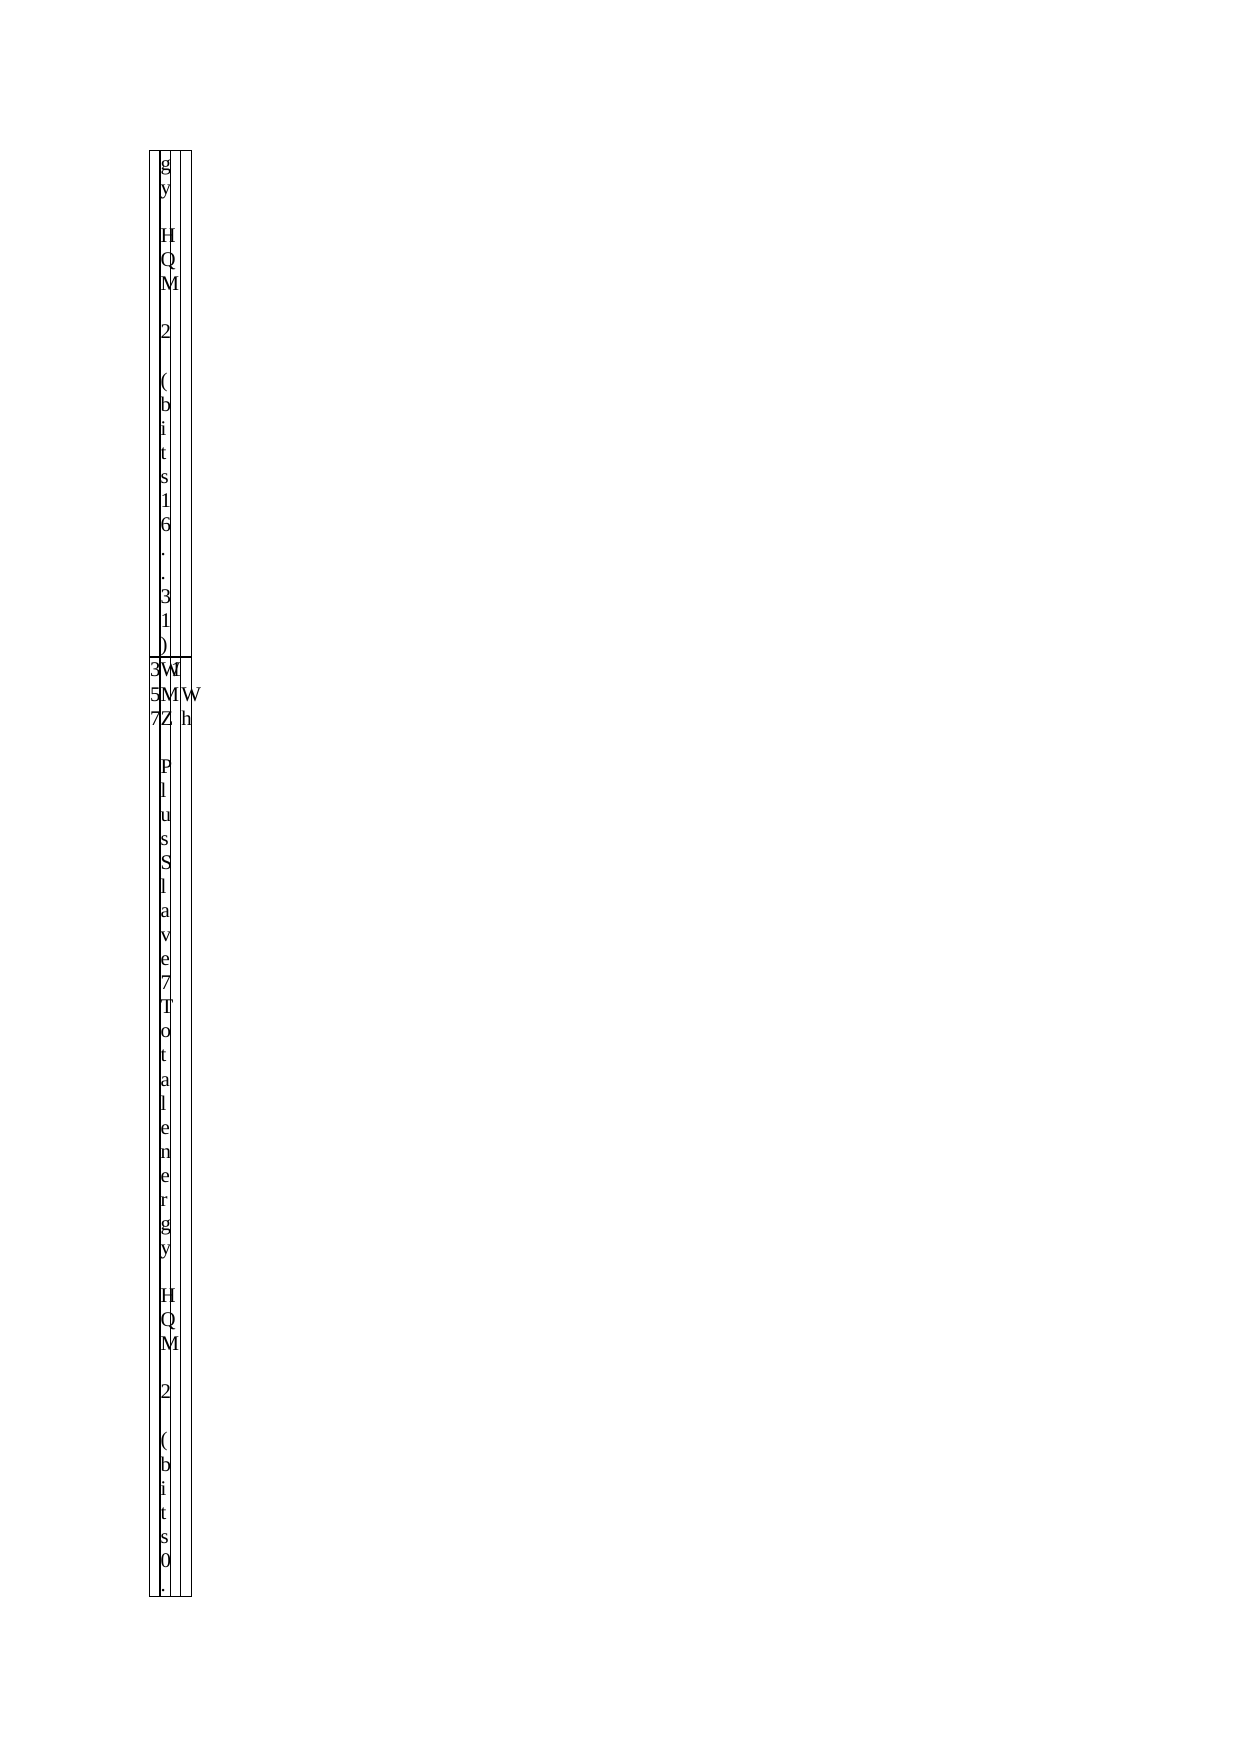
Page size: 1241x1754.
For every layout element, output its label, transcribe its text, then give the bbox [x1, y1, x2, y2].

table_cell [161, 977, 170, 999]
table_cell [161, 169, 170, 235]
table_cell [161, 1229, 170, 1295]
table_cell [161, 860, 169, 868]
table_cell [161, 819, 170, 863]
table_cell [161, 408, 170, 525]
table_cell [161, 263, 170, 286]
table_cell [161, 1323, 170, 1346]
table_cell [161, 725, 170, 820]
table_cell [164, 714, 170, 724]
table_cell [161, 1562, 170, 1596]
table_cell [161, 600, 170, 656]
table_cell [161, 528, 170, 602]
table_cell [161, 278, 170, 410]
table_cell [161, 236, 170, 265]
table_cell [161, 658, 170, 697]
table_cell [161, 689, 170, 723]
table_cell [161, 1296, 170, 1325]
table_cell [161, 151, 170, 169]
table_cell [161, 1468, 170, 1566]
